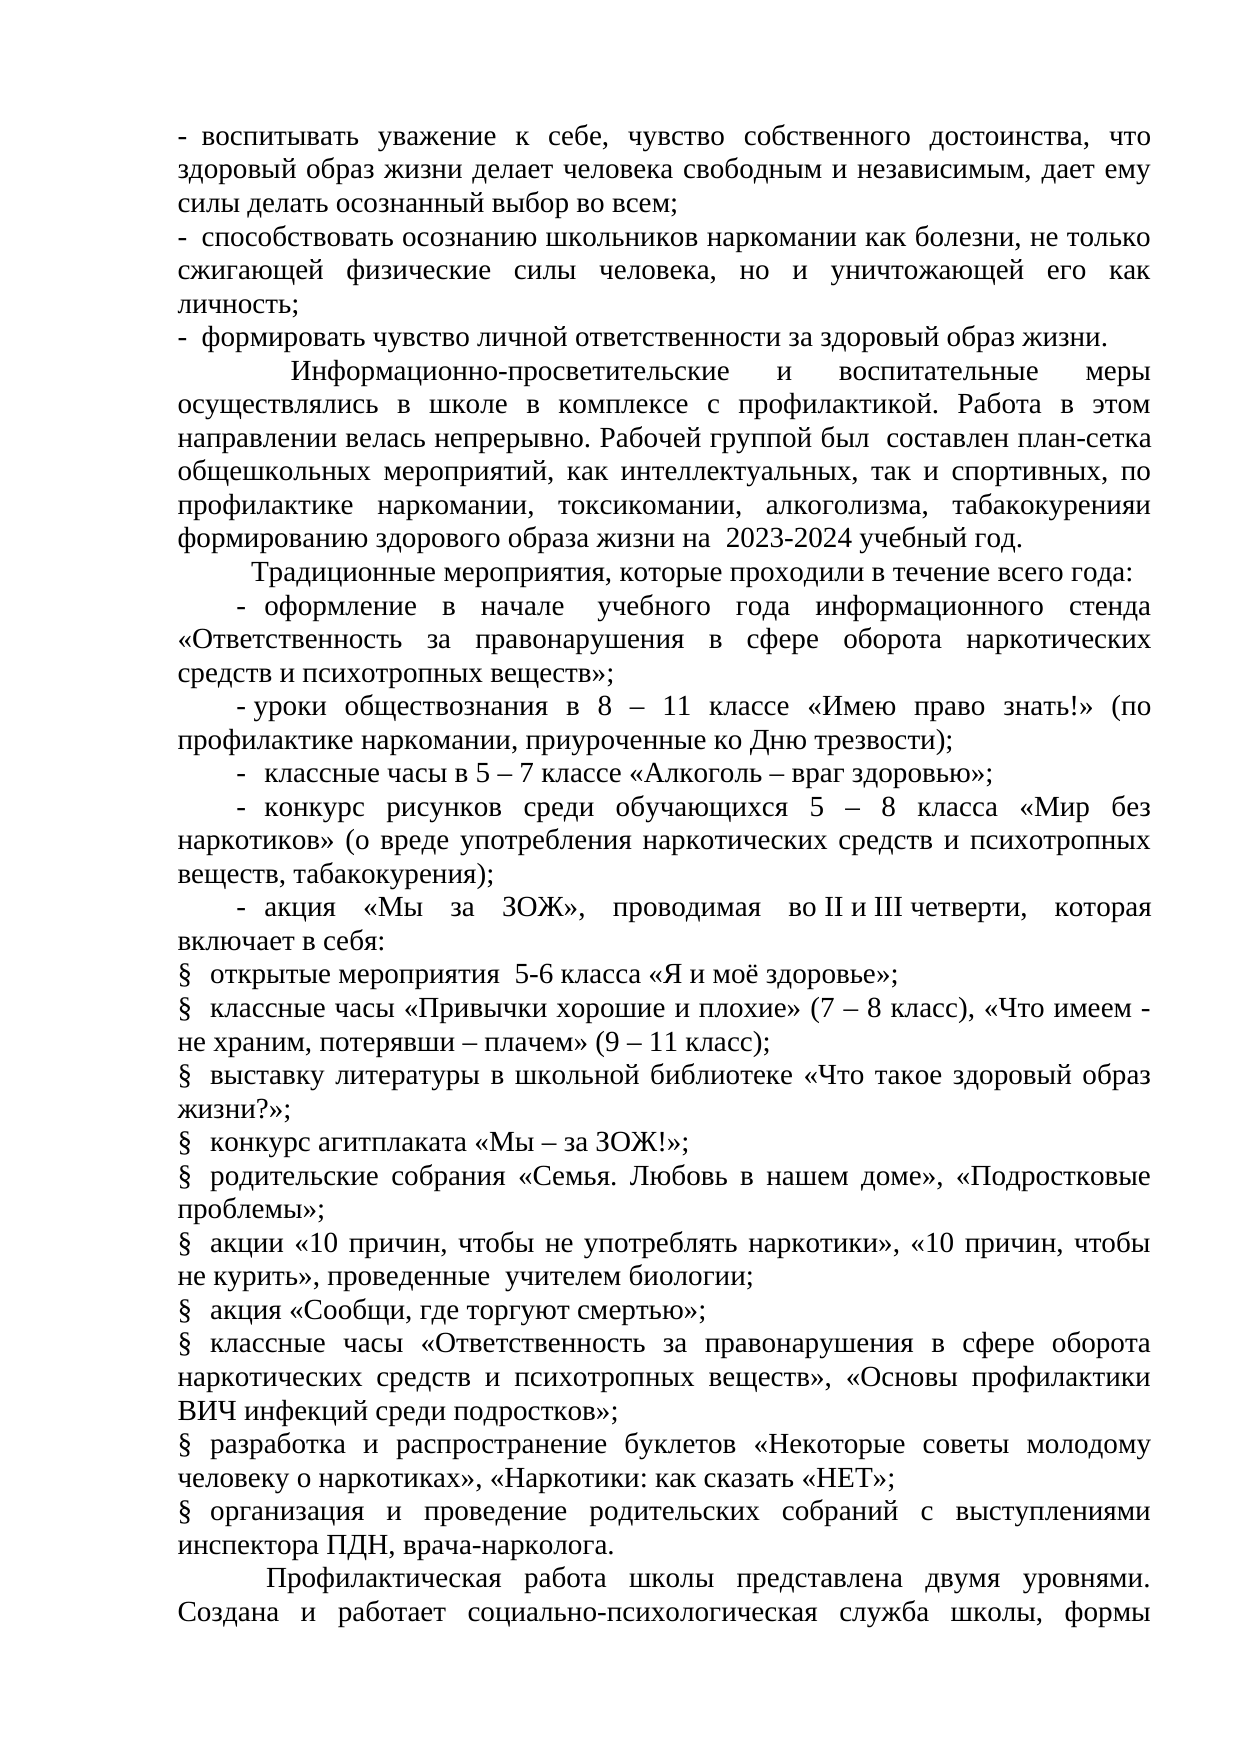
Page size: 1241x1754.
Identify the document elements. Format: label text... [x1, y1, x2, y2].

text - конкурс рисунков среди обучающихся 5 – 8 класса «Мир без наркотиков» (о вреде употребления наркотических средств и психотропных веществ, табакокурения); [177, 789, 1152, 889]
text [177, 1560, 1152, 1627]
text § акции «10 причин, чтобы не употреблять наркотики», «10 причин, чтобы не курить», проведенные учителем биологии; [177, 1225, 1152, 1292]
text § родительские собрания «Семья. Любовь в нашем доме», «Подростковые проблемы»; [177, 1158, 1152, 1225]
text § акция «Сообщи, где торгуют смертью»; [177, 1292, 1152, 1326]
text § открытые мероприятия 5-6 класса «Я и моё здоровье»; [177, 957, 1152, 990]
text - оформление в начале учебного года информационного стенда «Ответственность за правонарушения в сфере оборота наркотических средств и психотропных веществ»; [177, 588, 1152, 688]
text Информационно-просветительские и воспитательные меры осуществлялись в школе в комплексе с профилактикой. Работа в этом направлении велась непрерывно. Рабочей группой был составлен план-сетка общешкольных мероприятий, как интеллектуальных, так и спортивных, по профилактике наркомании, токсикомании, алкоголизма, табакокуренияи формированию здорового образа жизни на 2023-2024 учебный год. [177, 353, 1152, 554]
text - уроки обществознания в 8 – 11 классе «Имею право знать!» (по профилактике наркомании, приуроченные ко Дню трезвости); [177, 688, 1152, 755]
text § выставку литературы в школьной библиотеке «Что такое здоровый образ жизни?»; [177, 1057, 1152, 1124]
text - воспитывать уважение к себе, чувство собственного достоинства, что здоровый образ жизни делает человека свободным и независимым, дает ему силы делать осознанный выбор во всем; [177, 118, 1152, 219]
text - формировать чувство личной ответственности за здоровый образ жизни. [177, 319, 1152, 353]
text Традиционные мероприятия, которые проходили в течение всего года: [177, 554, 1152, 588]
text § классные часы «Ответственность за правонарушения в сфере оборота наркотических средств и психотропных веществ», «Основы профилактики ВИЧ инфекций среди подростков»; [177, 1326, 1152, 1426]
text - классные часы в 5 – 7 классе «Алкоголь – враг здоровью»; [177, 755, 1152, 789]
text - способствовать осознанию школьников наркомании как болезни, не только сжигающей физические силы человека, но и уничтожающей его как личность; [177, 219, 1152, 319]
text § организация и проведение родительских собраний с выступлениями инспектора ПДН, врача-нарколога. [177, 1493, 1152, 1560]
text § конкурс агитплаката «Мы – за ЗОЖ!»; [177, 1124, 1152, 1158]
text - акция «Мы за ЗОЖ», проводимая во II и III четверти, которая включает в себя: [177, 889, 1152, 957]
text § классные часы «Привычки хорошие и плохие» (7 – 8 класс), «Что имеем - не храним, потерявши – плачем» (9 – 11 класс); [177, 990, 1152, 1057]
text § разработка и распространение буклетов «Некоторые советы молодому человеку о наркотиках», «Наркотики: как сказать «НЕТ»; [177, 1426, 1152, 1493]
